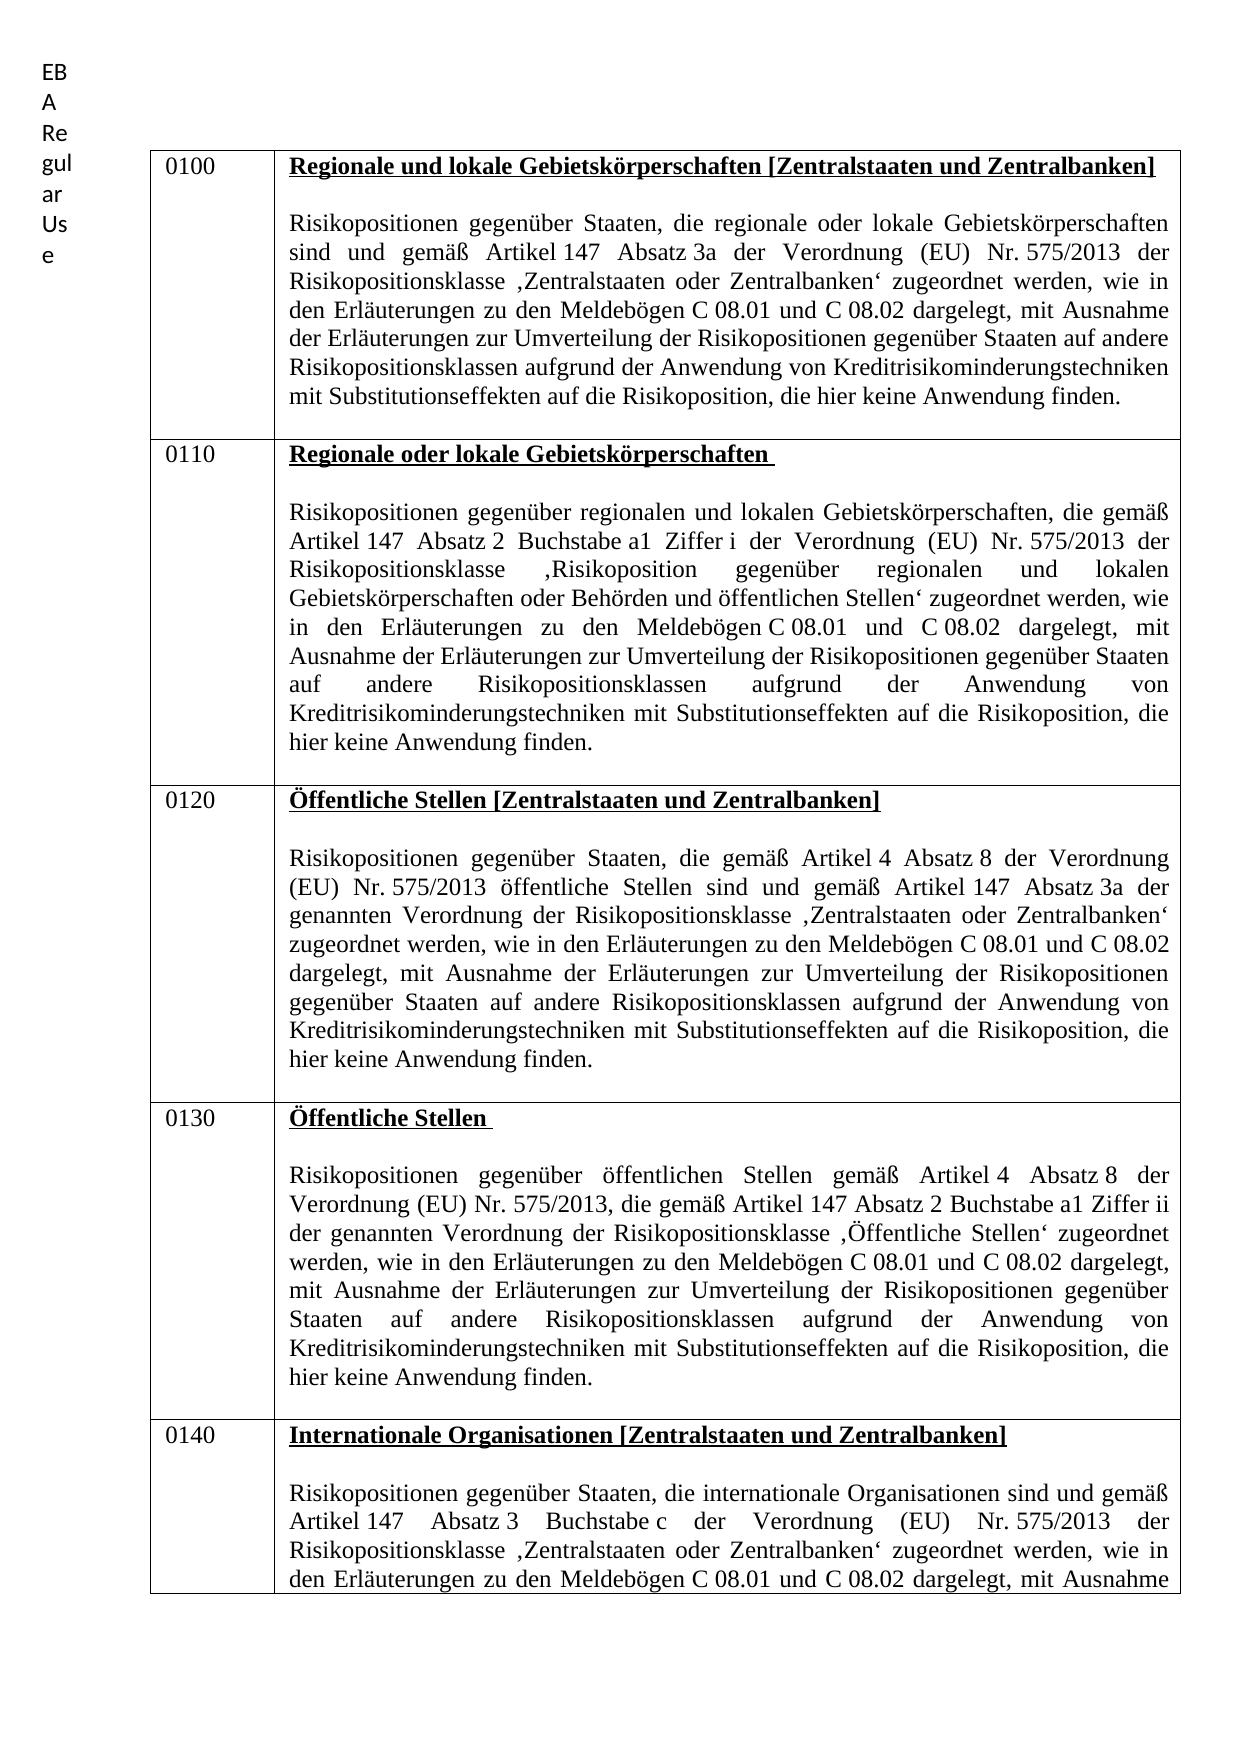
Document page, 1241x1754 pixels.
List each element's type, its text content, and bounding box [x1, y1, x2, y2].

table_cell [275, 1420, 1180, 1593]
table_header Regionale und lokale Gebietskörperschaften [Zentralstaaten und Zentralbanken] Risikopositionen gegenüber Staaten, die regionale oder lokale Gebietskörperschaften sind und gemäß Artikel 147 Absatz 3a der Verordnung (EU) Nr. 575/2013 der Risikopositionsklasse ‚Zentralstaaten oder Zentralbanken‘ zugeordnet werden, wie in den Erläuterungen zu den Meldebögen C 08.01 und C 08.02 dargelegt, mit Ausnahme der Erläuterungen zur Umverteilung der Risikopositionen gegenüber Staaten auf andere Risikopositionsklassen aufgrund der Anwendung von Kreditrisikominderungstechniken mit Substitutionseffekten auf die Risikoposition, die hier keine Anwendung finden. [275, 151, 1180, 438]
table_cell Öffentliche Stellen Risikopositionen gegenüber öffentlichen Stellen gemäß Artikel 4 Absatz 8 der Verordnung (EU) Nr. 575/2013, die gemäß Artikel 147 Absatz 2 Buchstabe a1 Ziffer ii der genannten Verordnung der Risikopositionsklasse ‚Öffentliche Stellen‘ zugeordnet werden, wie in den Erläuterungen zu den Meldebögen C 08.01 und C 08.02 dargelegt, mit Ausnahme der Erläuterungen zur Umverteilung der Risikopositionen gegenüber Staaten auf andere Risikopositionsklassen aufgrund der Anwendung von Kreditrisikominderungstechniken mit Substitutionseffekten auf die Risikoposition, die hier keine Anwendung finden. [275, 1103, 1180, 1419]
table_cell 0130 [151, 1103, 274, 1419]
table_cell 0120 [151, 786, 274, 1102]
table_cell Öffentliche Stellen [Zentralstaaten und Zentralbanken] Risikopositionen gegenüber Staaten, die gemäß Artikel 4 Absatz 8 der Verordnung (EU) Nr. 575/2013 öffentliche Stellen sind und gemäß Artikel 147 Absatz 3a der genannten Verordnung der Risikopositionsklasse ‚Zentralstaaten oder Zentralbanken‘ zugeordnet werden, wie in den Erläuterungen zu den Meldebögen C 08.01 und C 08.02 dargelegt, mit Ausnahme der Erläuterungen zur Umverteilung der Risikopositionen gegenüber Staaten auf andere Risikopositionsklassen aufgrund der Anwendung von Kreditrisikominderungstechniken mit Substitutionseffekten auf die Risikoposition, die hier keine Anwendung finden. [275, 786, 1180, 1102]
table_header 0100 [151, 151, 274, 438]
table_cell 0110 [151, 440, 274, 784]
table_cell Regionale oder lokale Gebietskörperschaften Risikopositionen gegenüber regionalen und lokalen Gebietskörperschaften, die gemäß Artikel 147 Absatz 2 Buchstabe a1 Ziffer i der Verordnung (EU) Nr. 575/2013 der Risikopositionsklasse ‚Risikoposition gegenüber regionalen und lokalen Gebietskörperschaften oder Behörden und öffentlichen Stellen‘ zugeordnet werden, wie in den Erläuterungen zu den Meldebögen C 08.01 und C 08.02 dargelegt, mit Ausnahme der Erläuterungen zur Umverteilung der Risikopositionen gegenüber Staaten auf andere Risikopositionsklassen aufgrund der Anwendung von Kreditrisikominderungstechniken mit Substitutionseffekten auf die Risikoposition, die hier keine Anwendung finden. [275, 440, 1180, 784]
table_cell 0140 [151, 1420, 274, 1593]
